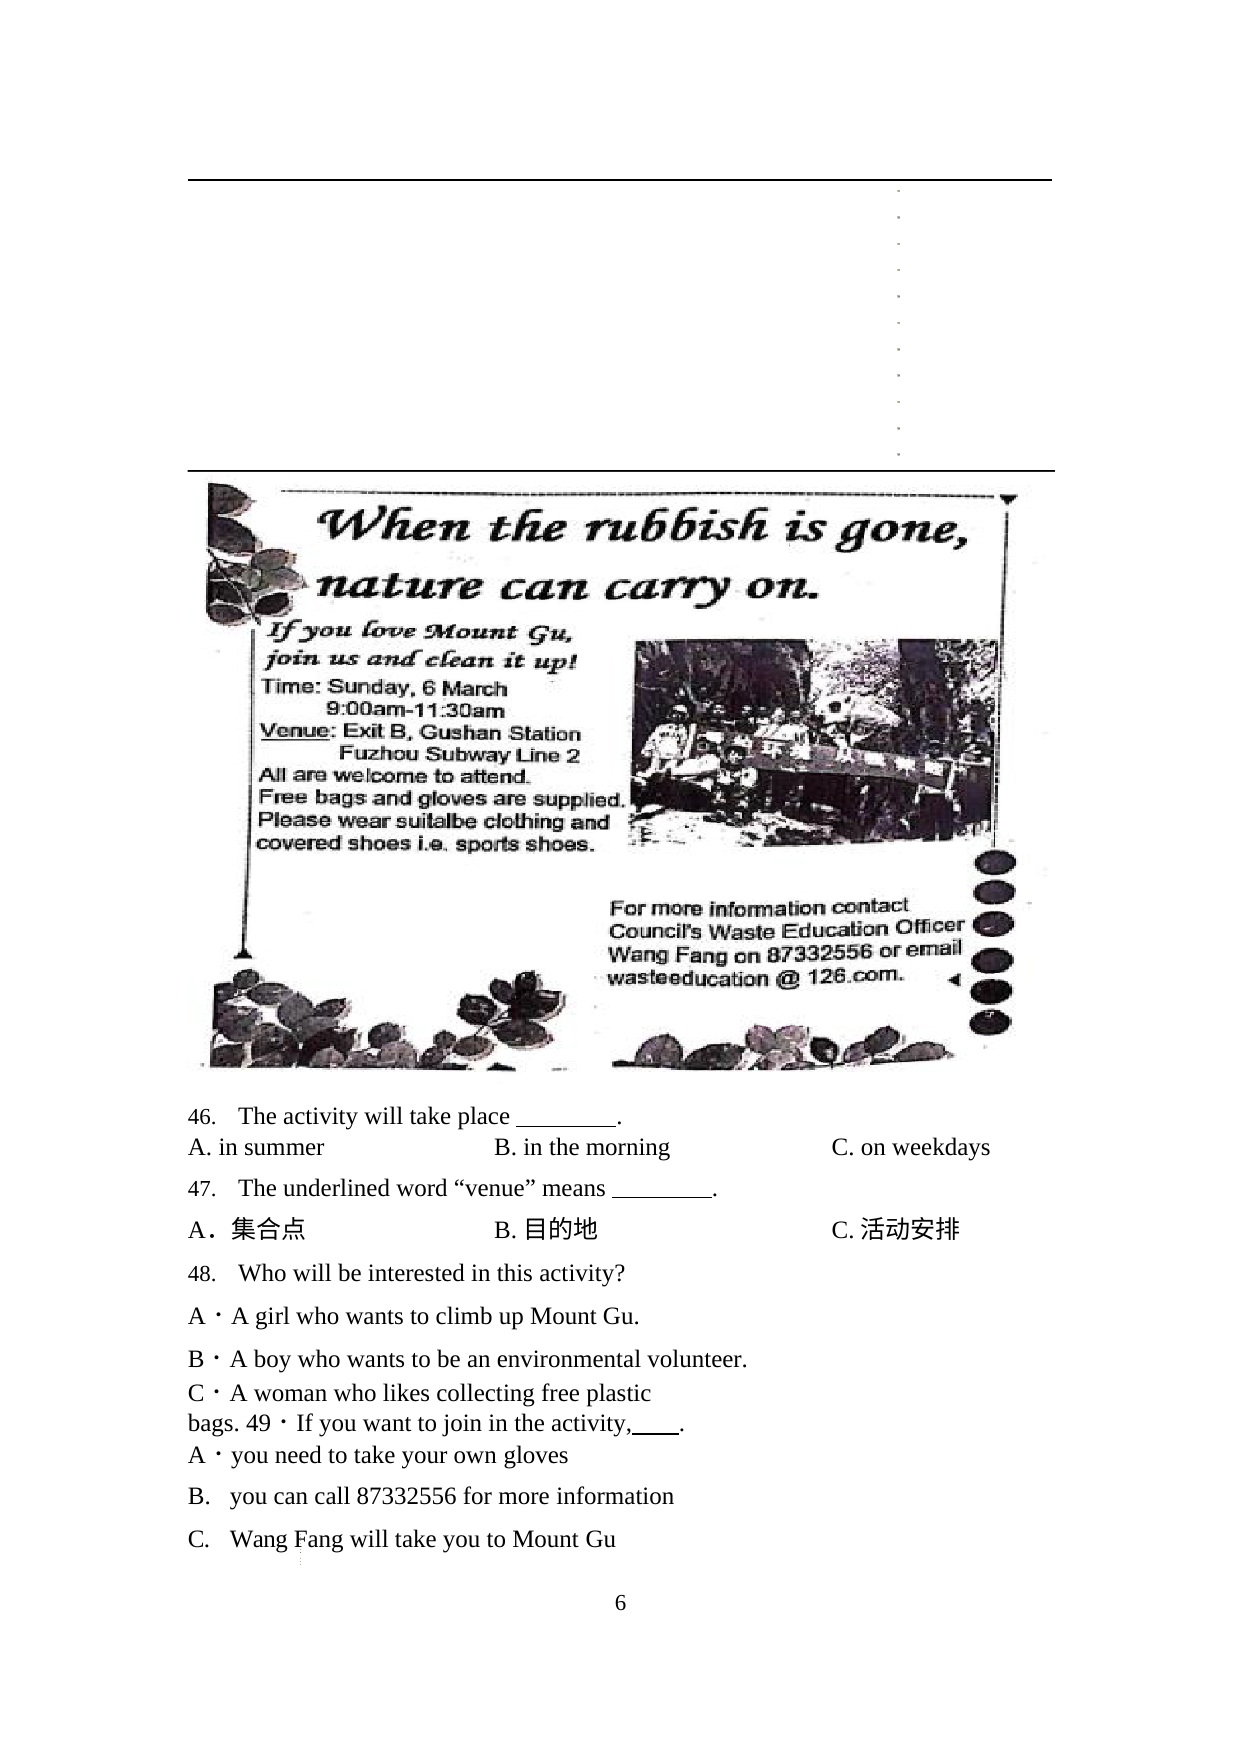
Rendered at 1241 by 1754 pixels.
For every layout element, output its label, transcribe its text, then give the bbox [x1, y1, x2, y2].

text B．A boy who wants to be an environmental volunteer. [188, 1333, 1130, 1376]
list in summer B. in the morning C. on weekdays [188, 1133, 1130, 1161]
text A．A girl who wants to climb up Mount Gu. [188, 1290, 1130, 1333]
list The underlined word “venue” means . [188, 1161, 1130, 1206]
picture [187, 470, 1063, 1088]
text A．集合点 B. 目的地 C. 活动安排 [188, 1206, 1130, 1247]
list you can call 87332556 for more information [188, 1471, 1130, 1513]
list Who will be interested in this activity? [188, 1247, 1130, 1290]
text C．A woman who likes collecting free plastic bags. 49．If you want to join in the activity, . A．you need to take your own gloves [188, 1377, 708, 1471]
list Wang Fang will take you to Mount Gu [188, 1513, 1130, 1556]
list The activity will take place . [188, 1088, 1130, 1133]
